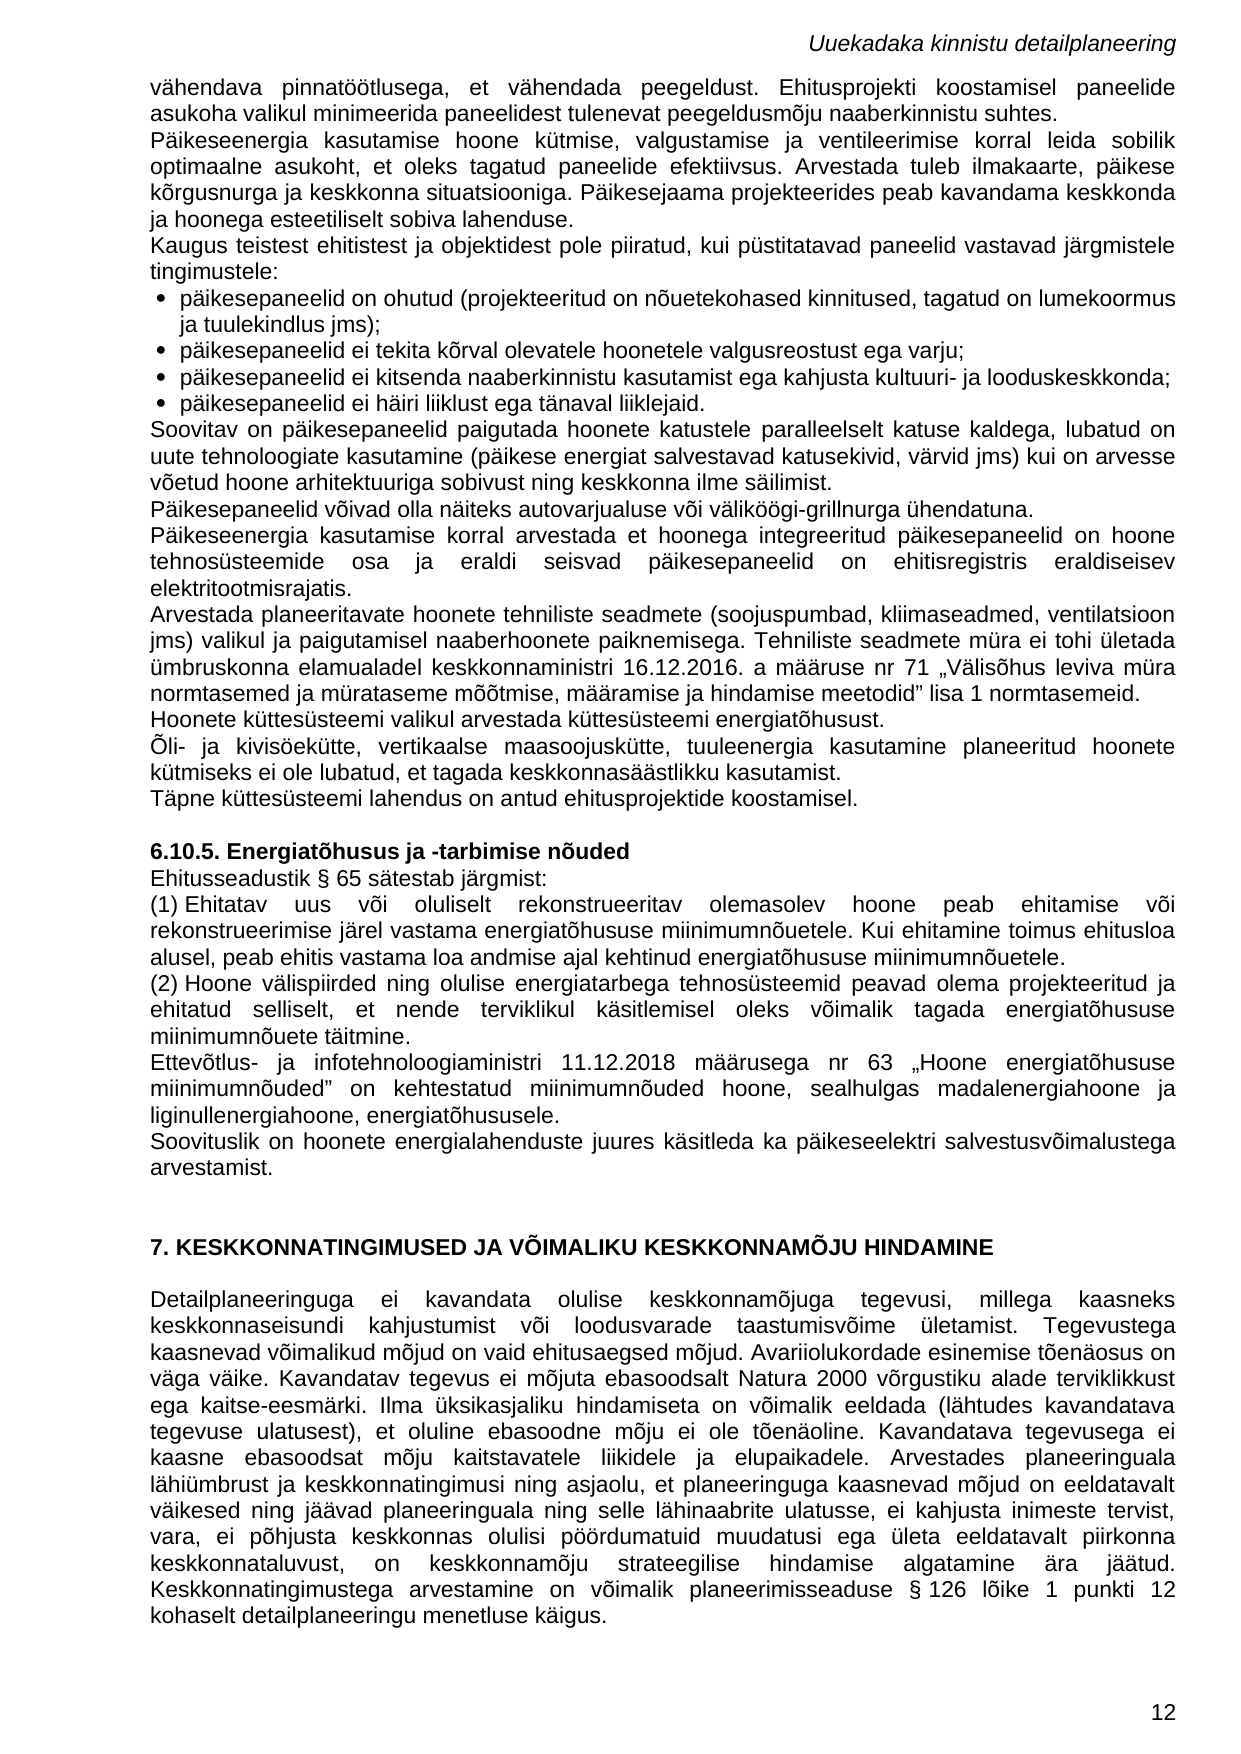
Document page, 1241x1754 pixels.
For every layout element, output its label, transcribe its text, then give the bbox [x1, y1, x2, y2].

list Ehitusseadustik § 65 sätestab järgmist: [150, 864, 1176, 891]
list päikesepaneelid ei tekita kõrval olevatele hoonetele valgusreostust ega varju; [157, 337, 1176, 364]
text Soovitav on päikesepaneelid paigutada hoonete katustele paralleelselt katuse kaldega, lubatud on uute tehnoloogiate kasutamine (päikese energiat salvestavad katusekivid, värvid jms) kui on arvesse võetud hoone arhitektuuriga sobivust ning keskkonna ilme säilimist. [150, 416, 1176, 496]
list Ettevõtlus- ja infotehnoloogiaministri 11.12.2018 määrusega nr 63 „Hoone energiatõhususe miinimumnõuded” on kehtestatud miinimumnõuded hoone, sealhulgas madalenergiahoone ja liginullenergiahoone, energiatõhususele. [150, 1049, 1176, 1128]
list Õli- ja kivisöekütte, vertikaalse maasoojuskütte, tuuleenergia kasutamine planeeritud hoonete kütmiseks ei ole lubatud, et tagada keskkonnasäästlikku kasutamist. [150, 733, 1176, 785]
list päikesepaneelid ei häiri liiklust ega tänaval liiklejaid. [157, 390, 1176, 416]
list Päikeseenergia kasutamise korral arvestada et hoonega integreeritud päikesepaneelid on hoone tehnosüsteemide osa ja eraldi seisvad päikesepaneelid on ehitisregistris eraldiseisev elektritootmisrajatis. [150, 522, 1176, 601]
list Päikeseenergia kasutamise hoone kütmise, valgustamise ja ventileerimise korral leida sobilik optimaalne asukoht, et oleks tagatud paneelide efektiivsus. Arvestada tuleb ilmakaarte, päikese kõrgusnurga ja keskkonna situatsiooniga. Päikesejaama projekteerides peab kavandama keskkonda ja hoonega esteetiliselt sobiva lahenduse. [150, 127, 1176, 232]
text Päikesepaneelid võivad olla näiteks autovarjualuse või väliköögi-grillnurga ühendatuna. [150, 496, 1176, 522]
list Täpne küttesüsteemi lahendus on antud ehitusprojektide koostamisel. [150, 785, 1176, 812]
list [150, 74, 1176, 127]
text Soovituslik on hoonete energialahenduste juures käsitleda ka päikeseelektri salvestusvõimalustega arvestamist. [150, 1128, 1176, 1181]
list (1) Ehitatav uus või oluliselt rekonstrueeritav olemasolev hoone peab ehitamise või rekonstrueerimise järel vastama energiatõhususe miinimumnõuetele. Kui ehitamine toimus ehitusloa alusel, peab ehitis vastama loa andmise ajal kehtinud energiatõhususe miinimumnõuetele. [150, 891, 1176, 970]
list päikesepaneelid ei kitsenda naaberkinnistu kasutamist ega kahjusta kultuuri- ja looduskeskkonda; [157, 364, 1176, 390]
subtitle Keskkonnatingimused ja võimalikU keskkonnamõju hindamine [150, 1233, 1176, 1260]
list päikesepaneelid on ohutud (projekteeritud on nõuetekohased kinnitused, tagatud on lumekoormus ja tuulekindlus jms); [157, 285, 1176, 337]
list Arvestada planeeritavate hoonete tehniliste seadmete (soojuspumbad, kliimaseadmed, ventilatsioon jms) valikul ja paigutamisel naaberhoonete paiknemisega. Tehniliste seadmete müra ei tohi ületada ümbruskonna elamualadel keskkonnaministri 16.12.2016. a määruse nr 71 „Välisõhus leviva müra normtasemed ja mürataseme mõõtmise, määramise ja hindamise meetodid” lisa 1 normtasemeid. [150, 601, 1176, 706]
list Hoonete küttesüsteemi valikul arvestada küttesüsteemi energiatõhusust. [150, 706, 1176, 733]
list (2) Hoone välispiirded ning olulise energiatarbega tehnosüsteemid peavad olema projekteeritud ja ehitatud selliselt, et nende terviklikul käsitlemisel oleks võimalik tagada energiatõhususe miinimumnõuete täitmine. [150, 970, 1176, 1049]
text Detailplaneeringuga ei kavandata olulise keskkonnamõjuga tegevusi, millega kaasneks keskkonnaseisundi kahjustumist või loodusvarade taastumisvõime ületamist. Tegevustega kaasnevad võimalikud mõjud on vaid ehitusaegsed mõjud. Avariiolukordade esinemise tõenäosus on väga väike. Kavandatav tegevus ei mõjuta ebasoodsalt Natura 2000 võrgustiku alade terviklikkust ega kaitse-eesmärki. Ilma üksikasjaliku hindamiseta on võimalik eeldada (lähtudes kavandatava tegevuse ulatusest), et oluline ebasoodne mõju ei ole tõenäoline. Kavandatava tegevusega ei kaasne ebasoodsat mõju kaitstavatele liikidele ja elupaikadele. Arvestades planeeringuala lähiümbrust ja keskkonnatingimusi ning asjaolu, et planeeringuga kaasnevad mõjud on eeldatavalt väikesed ning jäävad planeeringuala ning selle lähinaabrite ulatusse, ei kahjusta inimeste tervist, vara, ei põhjusta keskkonnas olulisi pöördumatuid muudatusi ega ületa eeldatavalt piirkonna keskkonnataluvust, on keskkonnamõju strateegilise hindamise algatamine ära jäätud. Keskkonnatingimustega arvestamine on võimalik planeerimisseaduse § 126 lõike 1 punkti 12 kohaselt detailplaneeringu menetluse käigus. [150, 1286, 1176, 1629]
list Kaugus teistest ehitistest ja objektidest pole piiratud, kui püstitatavad paneelid vastavad järgmistele tingimustele: [150, 232, 1176, 285]
subtitle Energiatõhusus ja -tarbimise nõuded [150, 838, 1176, 864]
